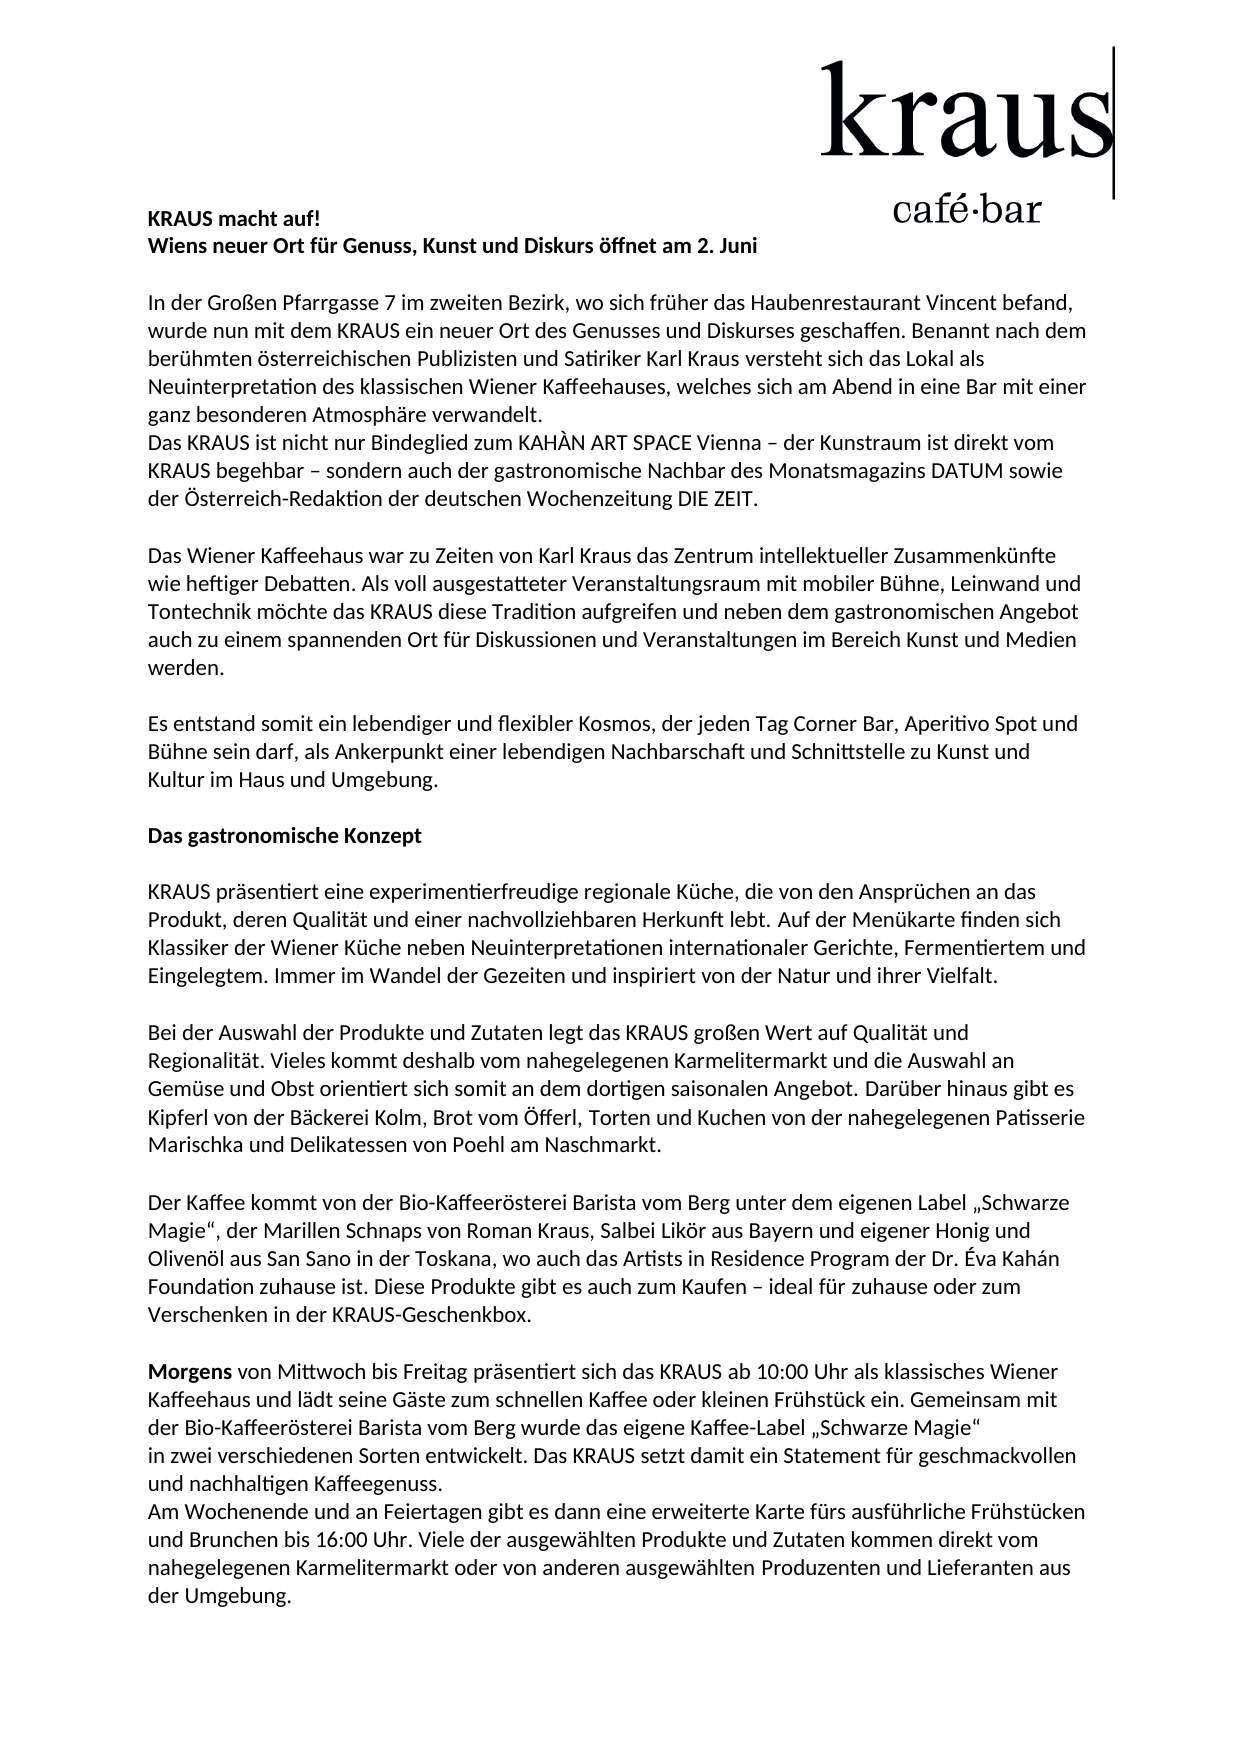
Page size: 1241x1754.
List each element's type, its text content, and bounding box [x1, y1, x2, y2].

text Das Wiener Kaffeehaus war zu Zeiten von Karl Kraus das Zentrum intellektueller Zusammenkünfte wie heftiger Debatten. Als voll ausgestatteter Veranstaltungsraum mit mobiler Bühne, Leinwand und Tontechnik möchte das KRAUS diese Tradition aufgreifen und neben dem gastronomischen Angebot auch zu einem spannenden Ort für Diskussionen und Veranstaltungen im Bereich Kunst und Medien werden. [148, 541, 1093, 681]
text Es entstand somit ein lebendiger und flexibler Kosmos, der jeden Tag Corner Bar, Aperitivo Spot und Bühne sein darf, als Ankerpunkt einer lebendigen Nachbarschaft und Schnittstelle zu Kunst und Kultur im Haus und Umgebung. [148, 709, 1093, 793]
text KRAUS präsentiert eine experimentierfreudige regionale Küche, die von den Ansprüchen an das Produkt, deren Qualität und einer nachvollziehbaren Herkunft lebt. Auf der Menükarte finden sich Klassiker der Wiener Küche neben Neuinterpretationen internationaler Gerichte, Fermentiertem und Eingelegtem. Immer im Wandel der Gezeiten und inspiriert von der Natur und ihrer Vielfalt. [148, 877, 1093, 989]
text KRAUS macht auf! [148, 204, 1093, 232]
text Der Kaffee kommt von der Bio-Kaffeerösterei Barista vom Berg unter dem eigenen Label „Schwarze Magie“, der Marillen Schnaps von Roman Kraus, Salbei Likör aus Bayern und eigener Honig und Olivenöl aus San Sano in der Toskana, wo auch das Artists in Residence Program der Dr. Éva Kahán Foundation zuhause ist. Diese Produkte gibt es auch zum Kaufen – ideal für zuhause oder zum Verschenken in der KRAUS-Geschenkbox. [148, 1188, 1093, 1328]
text Bei der Auswahl der Produkte und Zutaten legt das KRAUS großen Wert auf Qualität und Regionalität. Vieles kommt deshalb vom nahegelegenen Karmelitermarkt und die Auswahl an Gemüse und Obst orientiert sich somit an dem dortigen saisonalen Angebot. Darüber hinaus gibt es Kipferl von der Bäckerei Kolm, Brot vom Öfferl, Torten und Kuchen von der nahegelegenen Patisserie Marischka und Delikatessen von Poehl am Naschmarkt. [148, 1018, 1093, 1159]
text Das gastronomische Konzept [148, 821, 1093, 849]
text Das KRAUS ist nicht nur Bindeglied zum KAHÀN ART SPACE Vienna – der Kunstraum ist direkt vom KRAUS begehbar – sondern auch der gastronomische Nachbar des Monatsmagazins DATUM sowie der Österreich-Redaktion der deutschen Wochenzeitung DIE ZEIT. [148, 428, 1093, 512]
text Morgens von Mittwoch bis Freitag präsentiert sich das KRAUS ab 10:00 Uhr als klassisches Wiener Kaffeehaus und lädt seine Gäste zum schnellen Kaffee oder kleinen Frühstück ein. Gemeinsam mit der Bio-Kaffeerösterei Barista vom Berg wurde das eigene Kaffee-Label „Schwarze Magie“ in zwei verschiedenen Sorten entwickelt. Das KRAUS setzt damit ein Statement für geschmackvollen und nachhaltigen Kaffeegenuss. [148, 1357, 1093, 1497]
text Wiens neuer Ort für Genuss, Kunst und Diskurs öffnet am 2. Juni [148, 232, 1093, 260]
text In der Großen Pfarrgasse 7 im zweiten Bezirk, wo sich früher das Haubenrestaurant Vincent befand, wurde nun mit dem KRAUS ein neuer Ort des Genusses und Diskurses geschaffen. Benannt nach dem berühmten österreichischen Publizisten und Satiriker Karl Kraus versteht sich das Lokal als Neuinterpretation des klassischen Wiener Kaffeehauses, welches sich am Abend in eine Bar mit einer ganz besonderen Atmosphäre verwandelt. [148, 288, 1093, 428]
text Am Wochenende und an Feiertagen gibt es dann eine erweiterte Karte fürs ausführliche Frühstücken und Brunchen bis 16:00 Uhr. Viele der ausgewählten Produkte und Zutaten kommen direkt vom nahegelegenen Karmelitermarkt oder von anderen ausgewählten Produzenten und Lieferanten aus der Umgebung. [148, 1497, 1093, 1609]
